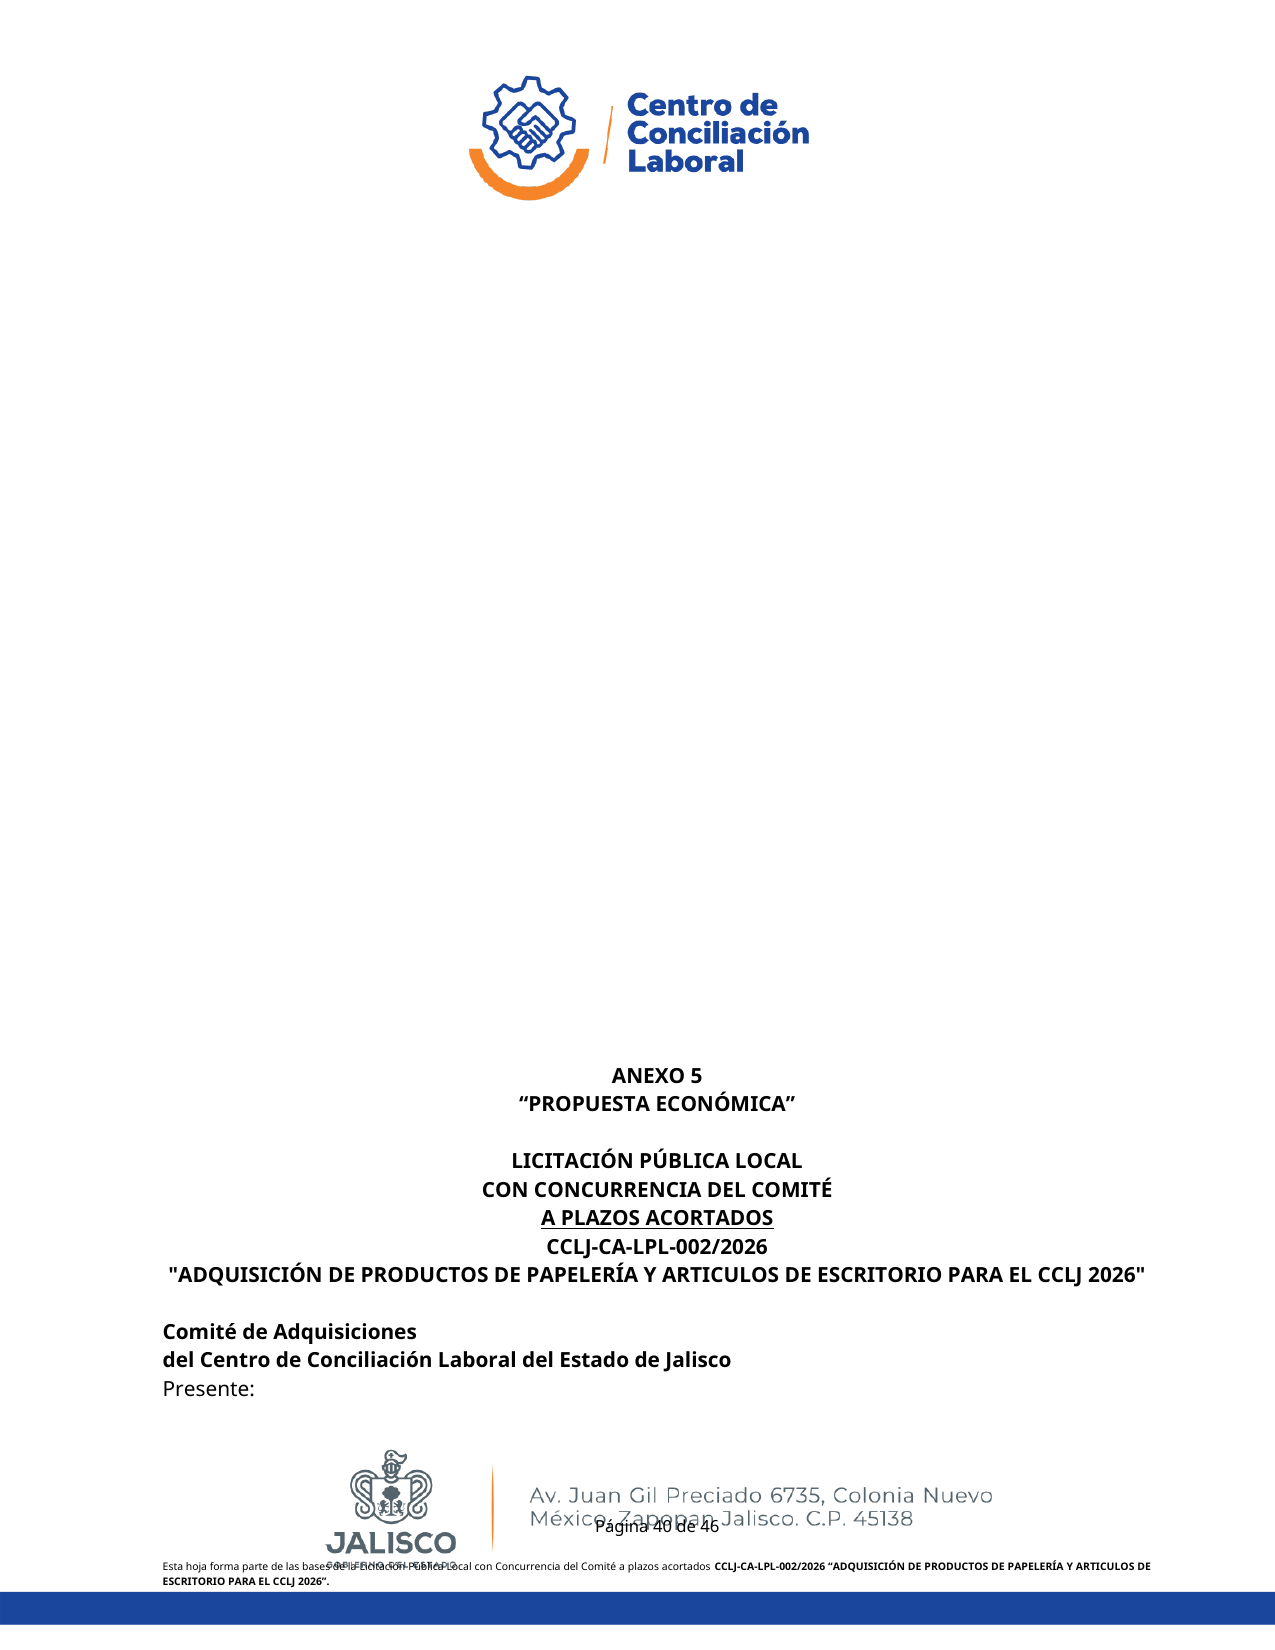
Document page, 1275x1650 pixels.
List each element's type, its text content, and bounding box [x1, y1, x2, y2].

text CCLJ-CA-LPL-002/2026 [162, 1232, 1152, 1260]
text Comité de Adquisiciones [162, 1317, 1152, 1346]
text "ADQUISICIÓN DE PRODUCTOS DE PAPELERÍA Y ARTICULOS DE ESCRITORIO PARA EL CCLJ 2026" [162, 1260, 1152, 1289]
text CON CONCURRENCIA DEL COMITÉ [162, 1175, 1152, 1203]
picture [0, 3, 1275, 1650]
text LICITACIÓN PÚBLICA LOCAL [162, 1147, 1152, 1175]
text del Centro de Conciliación Laboral del Estado de Jalisco [162, 1346, 1152, 1374]
text Presente: [162, 1374, 1152, 1402]
text A PLAZOS ACORTADOS [162, 1203, 1152, 1232]
text ANEXO 5 [162, 1061, 1152, 1089]
text “PROPUESTA ECONÓMICA” [162, 1089, 1152, 1118]
